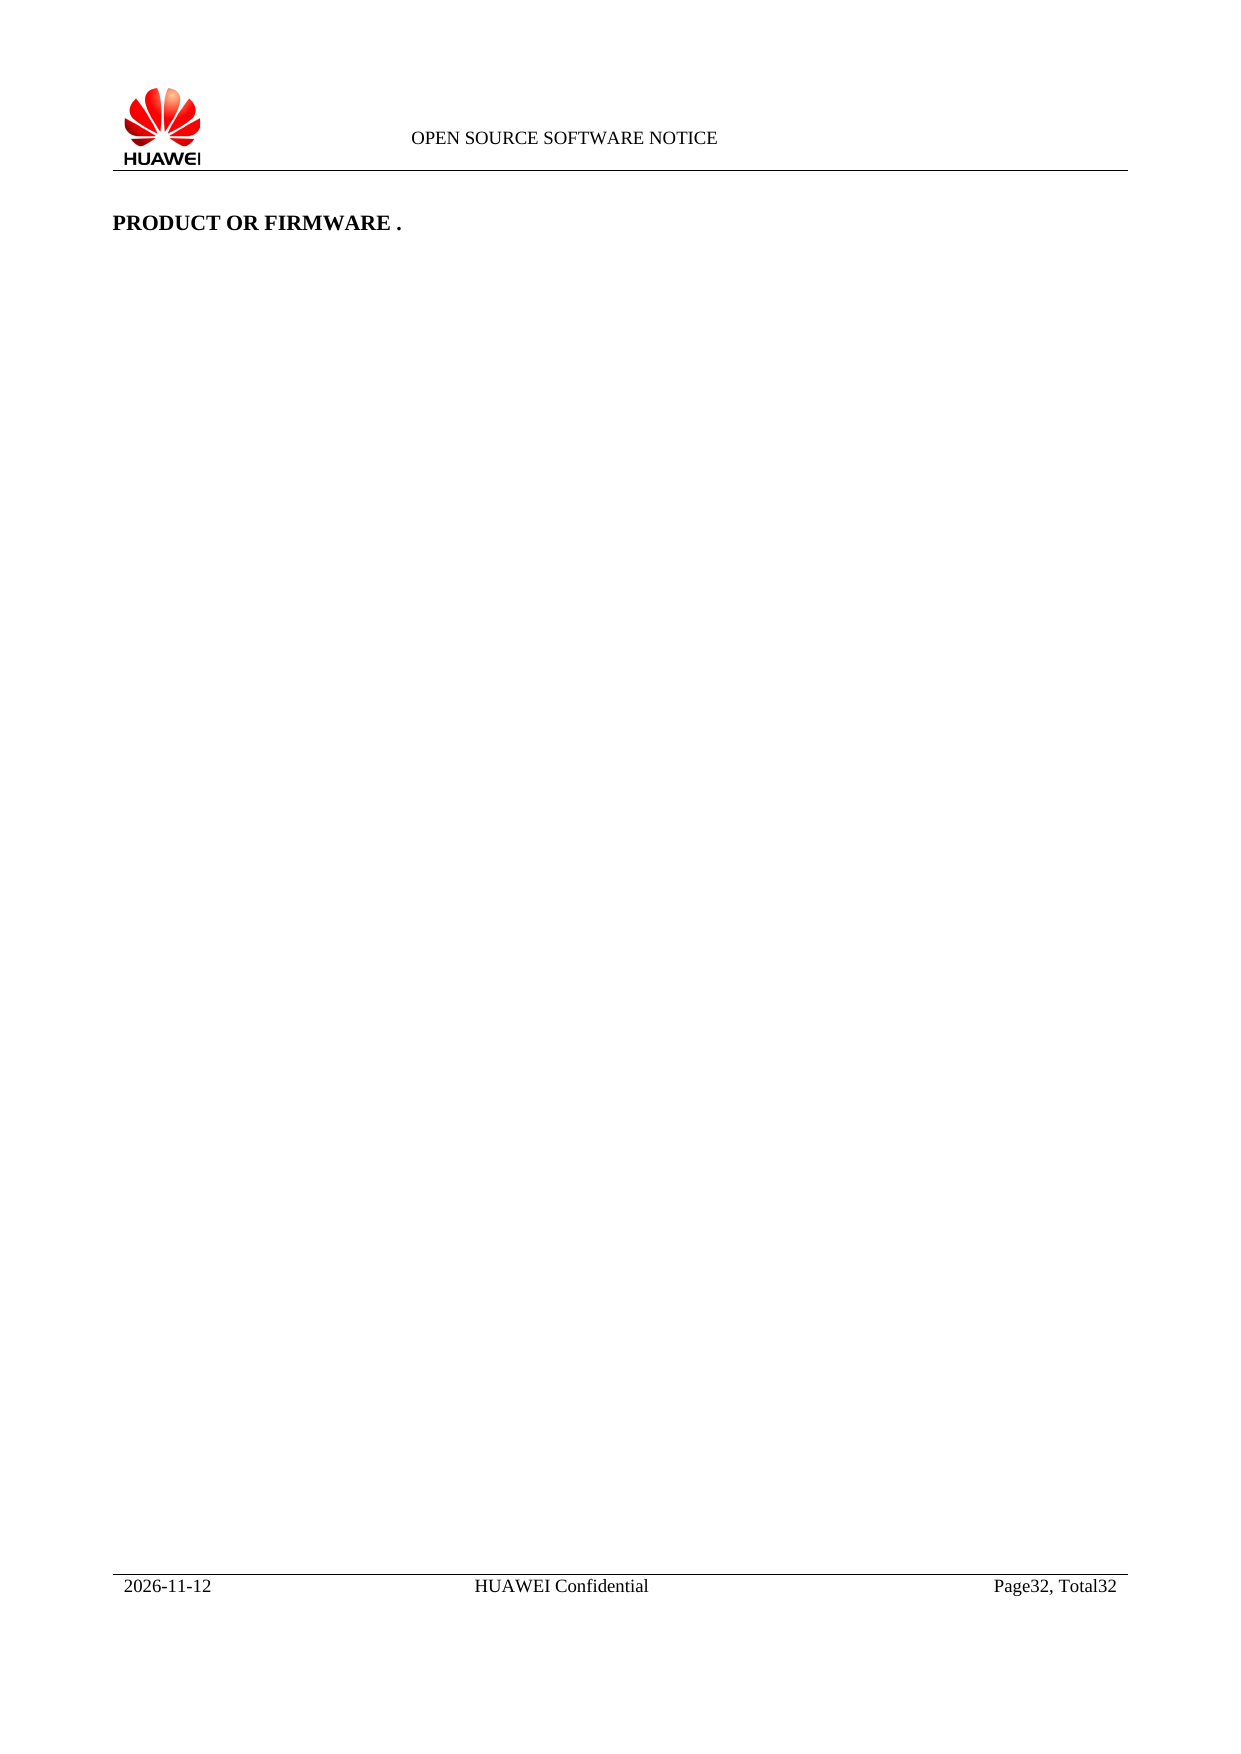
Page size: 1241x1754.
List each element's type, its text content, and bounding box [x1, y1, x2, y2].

text This offer is valid for three years from the moment we distributed the product or firmware . [112, 206, 1128, 239]
picture [124, 88, 201, 165]
